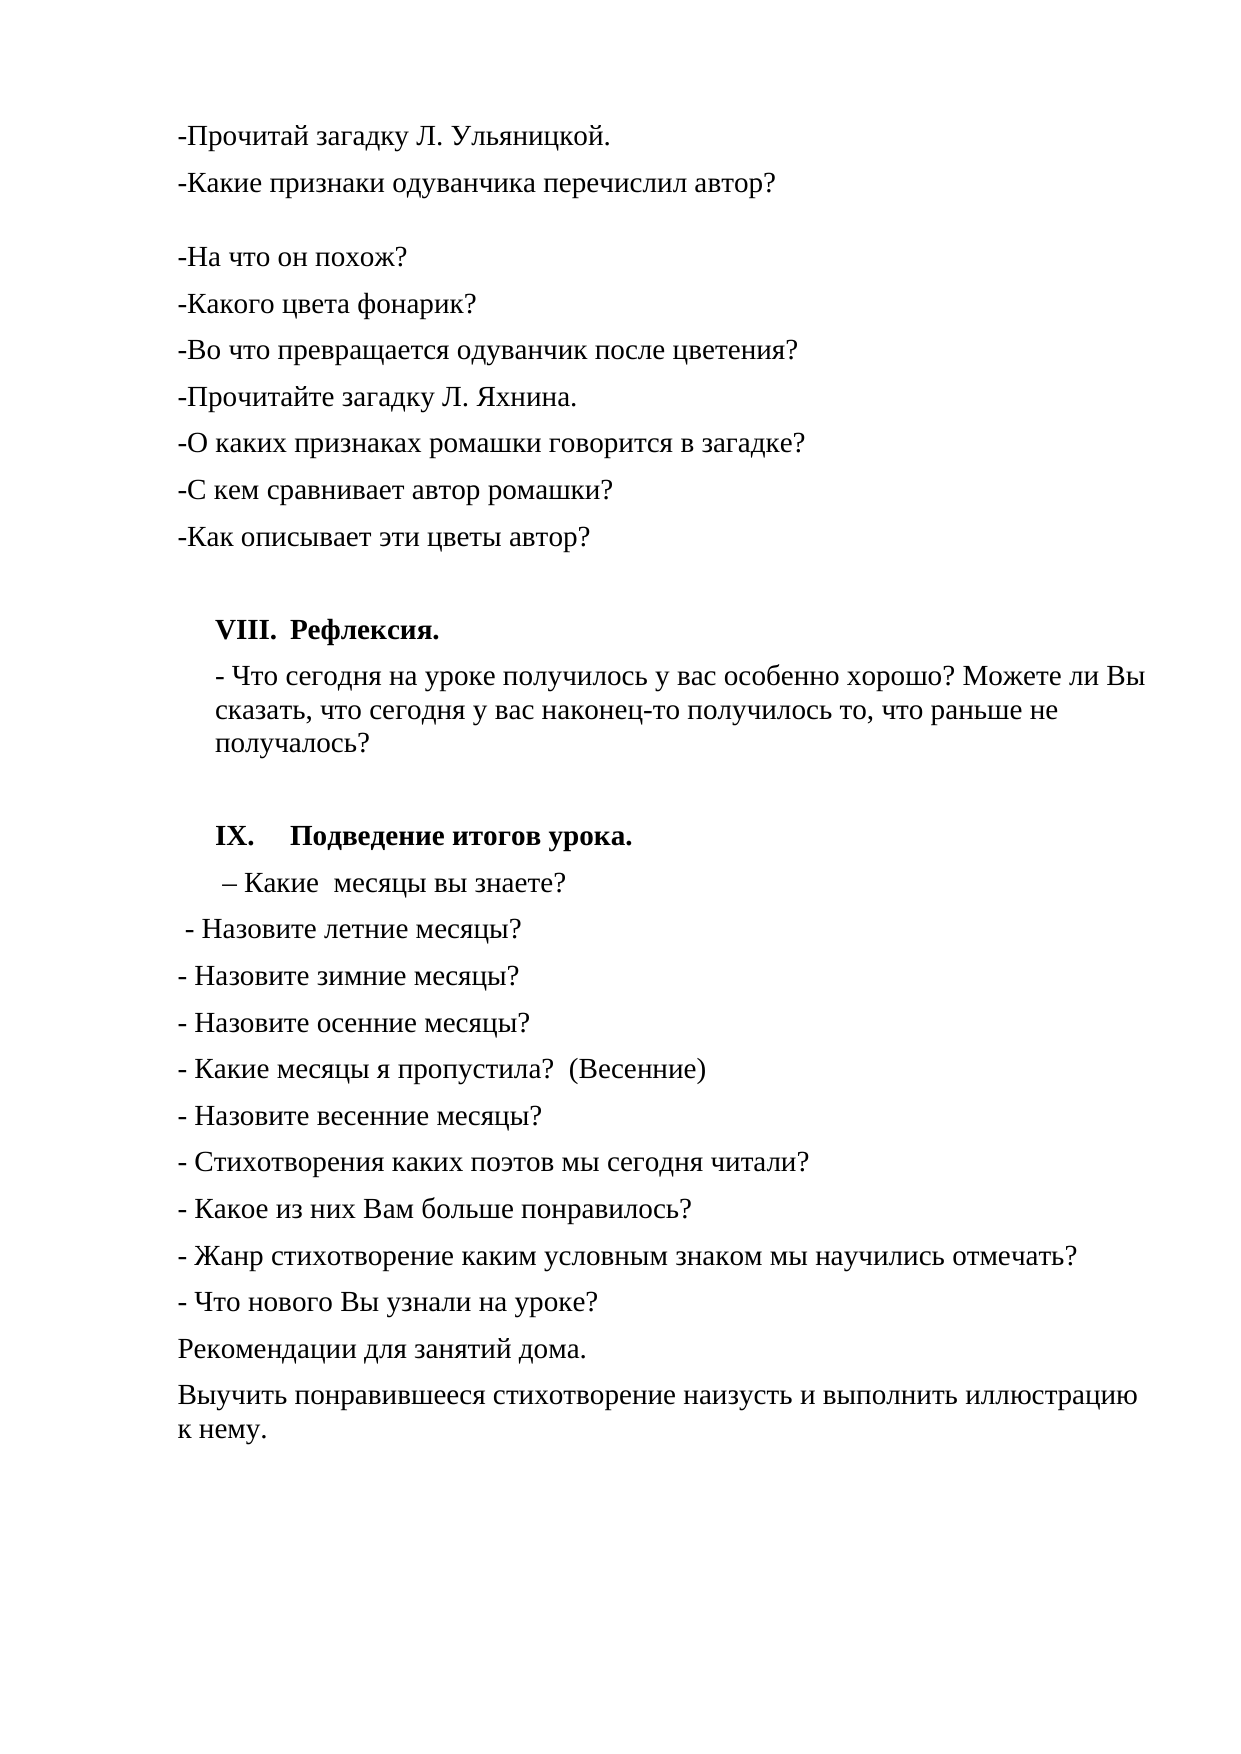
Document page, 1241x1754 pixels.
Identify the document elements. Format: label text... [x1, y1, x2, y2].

text -Во что превращается одуванчик после цветения? [177, 332, 1152, 366]
text -С кем сравнивает автор ромашки? [177, 472, 1152, 506]
text - Жанр стихотворение каким условным знаком мы научились отмечать? [177, 1238, 1152, 1271]
text - Назовите зимние месяцы? [177, 958, 1152, 992]
text - Назовите осенние месяцы? [177, 1005, 1152, 1038]
text -Прочитайте загадку Л. Яхнина. [177, 379, 1152, 412]
text - Какое из них Вам больше понравилось? [177, 1191, 1152, 1224]
list Подведение итогов урока. [215, 818, 1152, 852]
text - Стихотворения каких поэтов мы сегодня читали? [177, 1144, 1152, 1178]
text – Какие месяцы вы знаете? [215, 865, 1152, 899]
text -Прочитай загадку Л. Ульяницкой. [177, 118, 1152, 152]
text - Назовите весенние месяцы? [177, 1098, 1152, 1131]
text - Что сегодня на уроке получилось у вас особенно хорошо? Можете ли Вы сказать, что сегодня у вас наконец-то получилось то, что раньше не получалось? [215, 658, 1152, 759]
text -О каких признаках ромашки говорится в загадке? [177, 426, 1152, 459]
text - Какие месяцы я пропустила? (Весенние) [177, 1051, 1152, 1085]
text Рекомендации для занятий дома. [177, 1331, 1152, 1364]
text -Какие признаки одуванчика перечислил автор? [177, 165, 1152, 226]
text - Назовите летние месяцы? [177, 912, 1152, 945]
list Рефлексия. [215, 612, 1152, 645]
text Выучить понравившееся стихотворение наизусть и выполнить иллюстрацию к нему. [177, 1377, 1152, 1444]
text - Что нового Вы узнали на уроке? [177, 1284, 1152, 1318]
text -На что он похож? [177, 239, 1152, 273]
text -Как описывает эти цветы автор? [177, 519, 1152, 552]
text -Какого цвета фонарик? [177, 286, 1152, 319]
